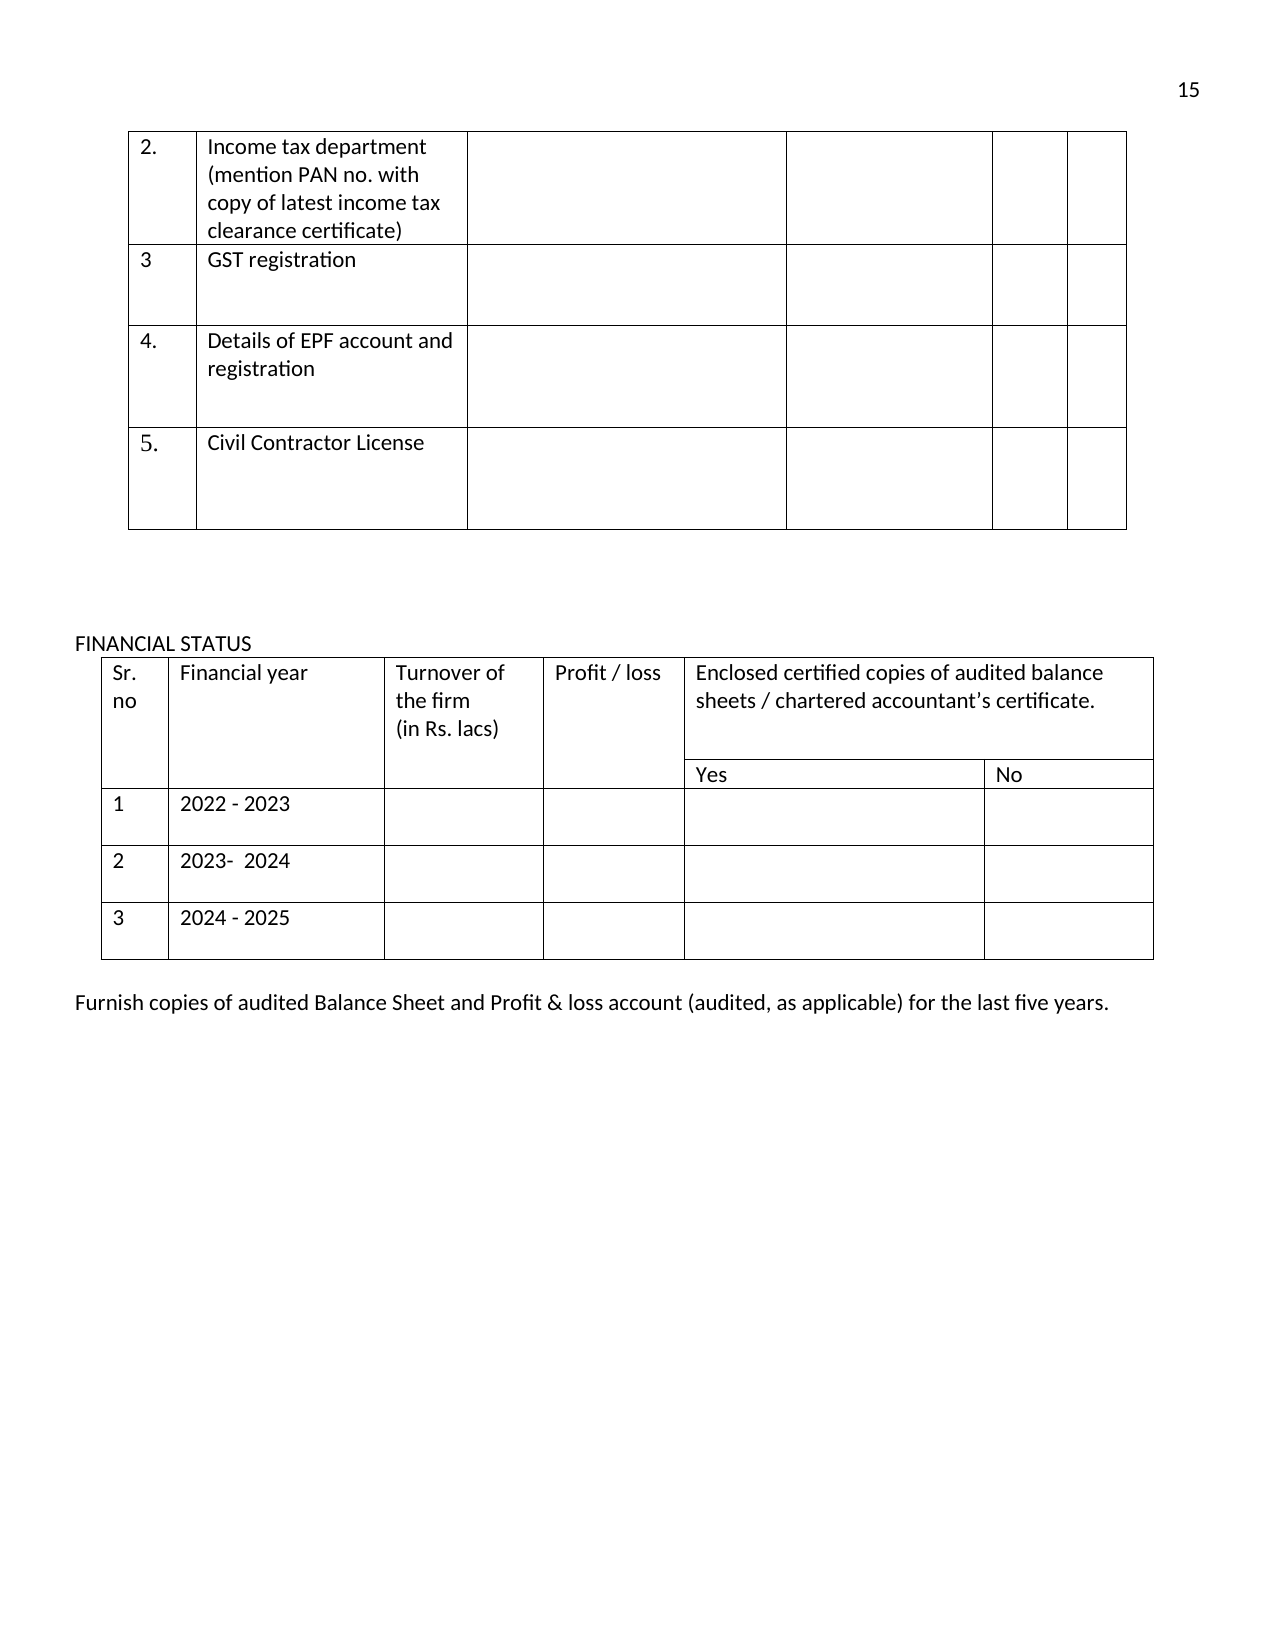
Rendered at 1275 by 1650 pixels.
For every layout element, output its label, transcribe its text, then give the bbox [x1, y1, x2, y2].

table_cell [787, 132, 992, 244]
table_cell [468, 132, 786, 244]
table_cell [544, 903, 684, 959]
table_cell No [985, 760, 1153, 788]
table_cell [544, 789, 684, 845]
table_cell [993, 132, 1067, 244]
table_cell [787, 326, 992, 427]
table_cell 2. [129, 132, 196, 244]
table_cell 1 [102, 789, 168, 845]
table_cell 2023- 2024 [169, 846, 384, 902]
table_cell [385, 903, 543, 959]
table_cell 3 [102, 903, 168, 959]
table_cell Civil Contractor License [197, 428, 467, 529]
table_cell [985, 903, 1153, 959]
table_cell [129, 428, 196, 529]
table_cell [787, 428, 992, 529]
table_cell [993, 428, 1067, 529]
table_cell Details of EPF account and registration [197, 326, 467, 427]
table_cell [544, 846, 684, 902]
table_cell 2 [102, 846, 168, 902]
table_cell [787, 245, 992, 325]
table_cell [1068, 326, 1126, 427]
table_cell 2024 - 2025 [169, 903, 384, 959]
table_cell [385, 789, 543, 845]
table_cell 4. [129, 326, 196, 427]
text Furnish copies of audited Balance Sheet and Profit & loss account (audited, as applicable) for the last five years. [75, 988, 1200, 1016]
table_cell [993, 326, 1067, 427]
table_header Turnover of the firm (in Rs. lacs) [385, 658, 543, 788]
table_cell Income tax department (mention PAN no. with copy of latest income tax clearance certificate) [197, 132, 467, 244]
table_cell Yes [685, 760, 984, 788]
table_cell 2022 - 2023 [169, 789, 384, 845]
table_cell [1068, 428, 1126, 529]
text FINANCIAL STATUS [75, 629, 1200, 657]
table_header Financial year [169, 658, 384, 788]
table_cell [468, 245, 786, 325]
table_cell [685, 846, 984, 902]
table_cell 3 [129, 245, 196, 325]
table_cell [993, 245, 1067, 325]
table_cell [1068, 132, 1126, 244]
table_cell [985, 789, 1153, 845]
table_cell GST registration [197, 245, 467, 325]
table_cell [385, 846, 543, 902]
table_cell [685, 789, 984, 845]
table_header Profit / loss [544, 658, 684, 788]
table_header Sr. no [102, 658, 168, 788]
table_cell [468, 428, 786, 529]
table_header Enclosed certified copies of audited balance sheets / chartered accountant’s certificate. [685, 658, 1153, 759]
table_cell [685, 903, 984, 959]
table_cell [468, 326, 786, 427]
table_cell [985, 846, 1153, 902]
table_cell [1068, 245, 1126, 325]
